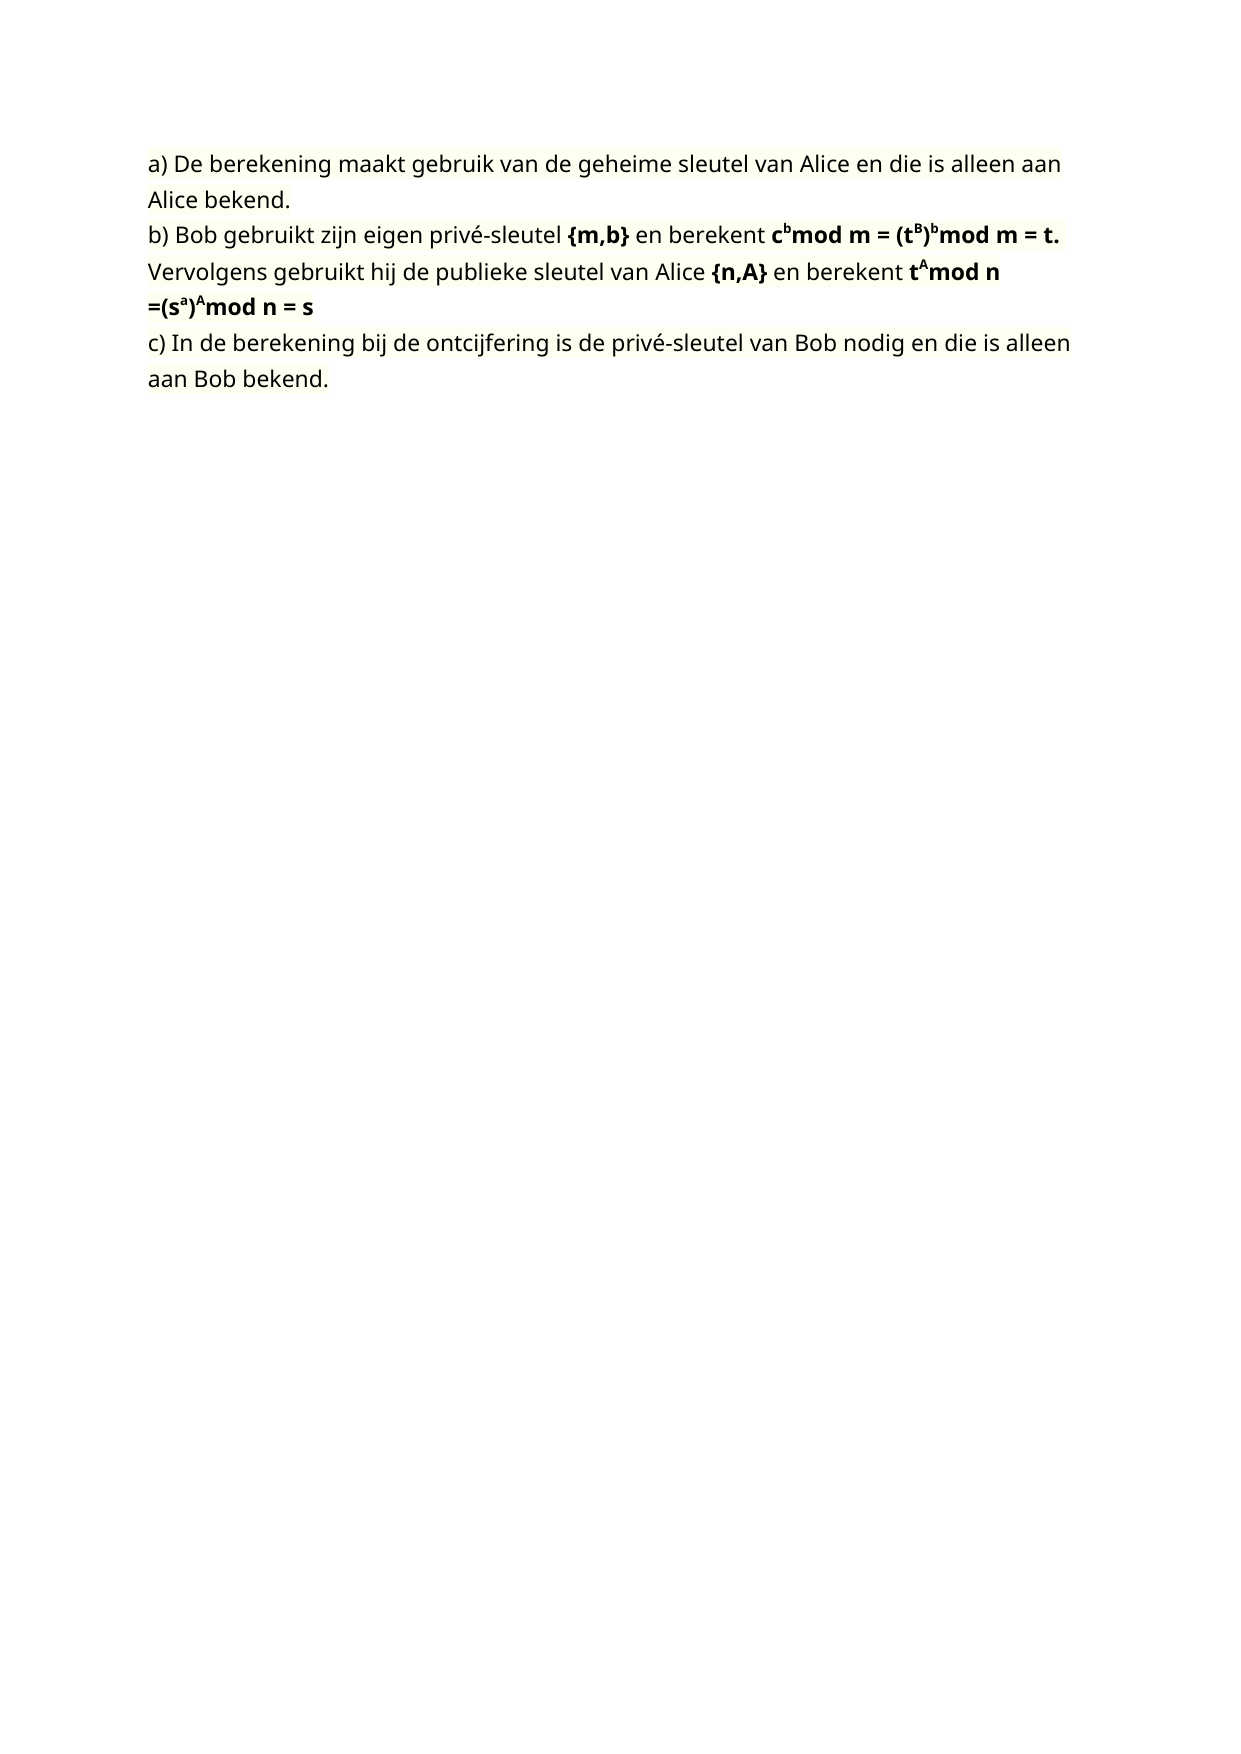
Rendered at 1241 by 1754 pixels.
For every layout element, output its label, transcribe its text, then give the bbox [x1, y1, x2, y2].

text a) De berekening maakt gebruik van de geheime sleutel van Alice en die is alleen aan Alice bekend. b) Bob gebruikt zijn eigen privé-sleutel {m,b} en berekent cbmod m = (tB)bmod m = t. Vervolgens gebruikt hij de publieke sleutel van Alice {n,A} en berekent tAmod n =(sa)Amod n = s c) In de berekening bij de ontcijfering is de privé-sleutel van Bob nodig en die is alleen aan Bob bekend. [148, 148, 1093, 394]
